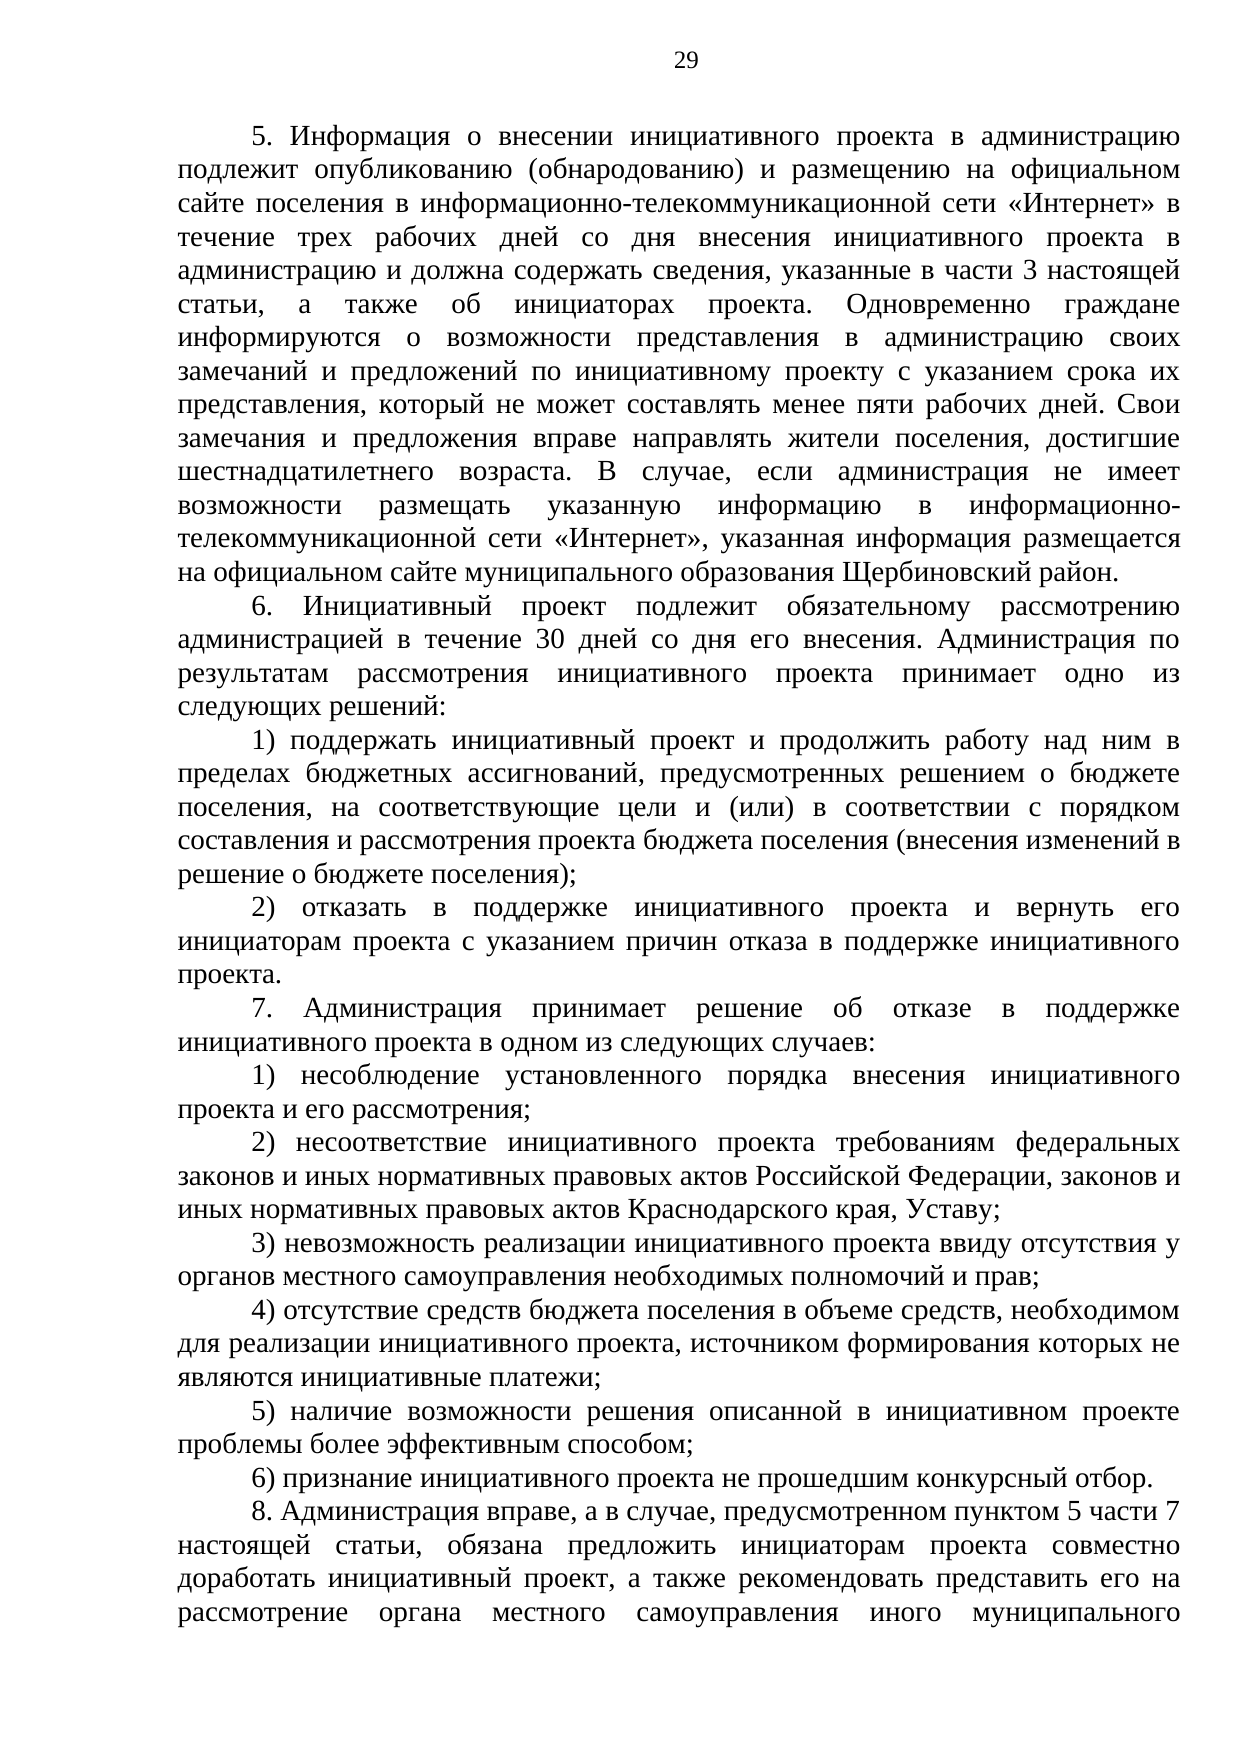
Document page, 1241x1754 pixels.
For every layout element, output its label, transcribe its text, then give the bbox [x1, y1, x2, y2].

text 1) несоблюдение установленного порядка внесения инициативного проекта и его рассмотрения; [177, 1057, 1181, 1124]
text 4) отсутствие средств бюджета поселения в объеме средств, необходимом для реализации инициативного проекта, источником формирования которых не являются инициативные платежи; [177, 1292, 1181, 1393]
text 6) признание инициативного проекта не прошедшим конкурсный отбор. [177, 1460, 1181, 1493]
text 6. Инициативный проект подлежит обязательному рассмотрению администрацией в течение 30 дней со дня его внесения. Администрация по результатам рассмотрения инициативного проекта принимает одно из следующих решений: [177, 588, 1181, 722]
text 7. Администрация принимает решение об отказе в поддержке инициативного проекта в одном из следующих случаев: [177, 990, 1181, 1057]
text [177, 1493, 1181, 1627]
text 5) наличие возможности решения описанной в инициативном проекте проблемы более эффективным способом; [177, 1393, 1181, 1460]
text 1) поддержать инициативный проект и продолжить работу над ним в пределах бюджетных ассигнований, предусмотренных решением о бюджете поселения, на соответствующие цели и (или) в соответствии с порядком составления и рассмотрения проекта бюджета поселения (внесения изменений в решение о бюджете поселения); [177, 722, 1181, 889]
text 5. Информация о внесении инициативного проекта в администрацию подлежит опубликованию (обнародованию) и размещению на официальном сайте поселения в информационно-телекоммуникационной сети «Интернет» в течение трех рабочих дней со дня внесения инициативного проекта в администрацию и должна содержать сведения, указанные в части 3 настоящей статьи, а также об инициаторах проекта. Одновременно граждане информируются о возможности представления в администрацию своих замечаний и предложений по инициативному проекту с указанием срока их представления, который не может составлять менее пяти рабочих дней. Свои замечания и предложения вправе направлять жители поселения, достигшие шестнадцатилетнего возраста. В случае, если администрация не имеет возможности размещать указанную информацию в информационно-телекоммуникационной сети «Интернет», указанная информация размещается на официальном сайте муниципального образования Щербиновский район. [177, 118, 1181, 588]
text 2) несоответствие инициативного проекта требованиям федеральных законов и иных нормативных правовых актов Российской Федерации, законов и иных нормативных правовых актов Краснодарского края, Уставу; [177, 1124, 1181, 1225]
text 2) отказать в поддержке инициативного проекта и вернуть его инициаторам проекта с указанием причин отказа в поддержке инициативного проекта. [177, 889, 1181, 990]
text 3) невозможность реализации инициативного проекта ввиду отсутствия у органов местного самоуправления необходимых полномочий и прав; [177, 1225, 1181, 1292]
